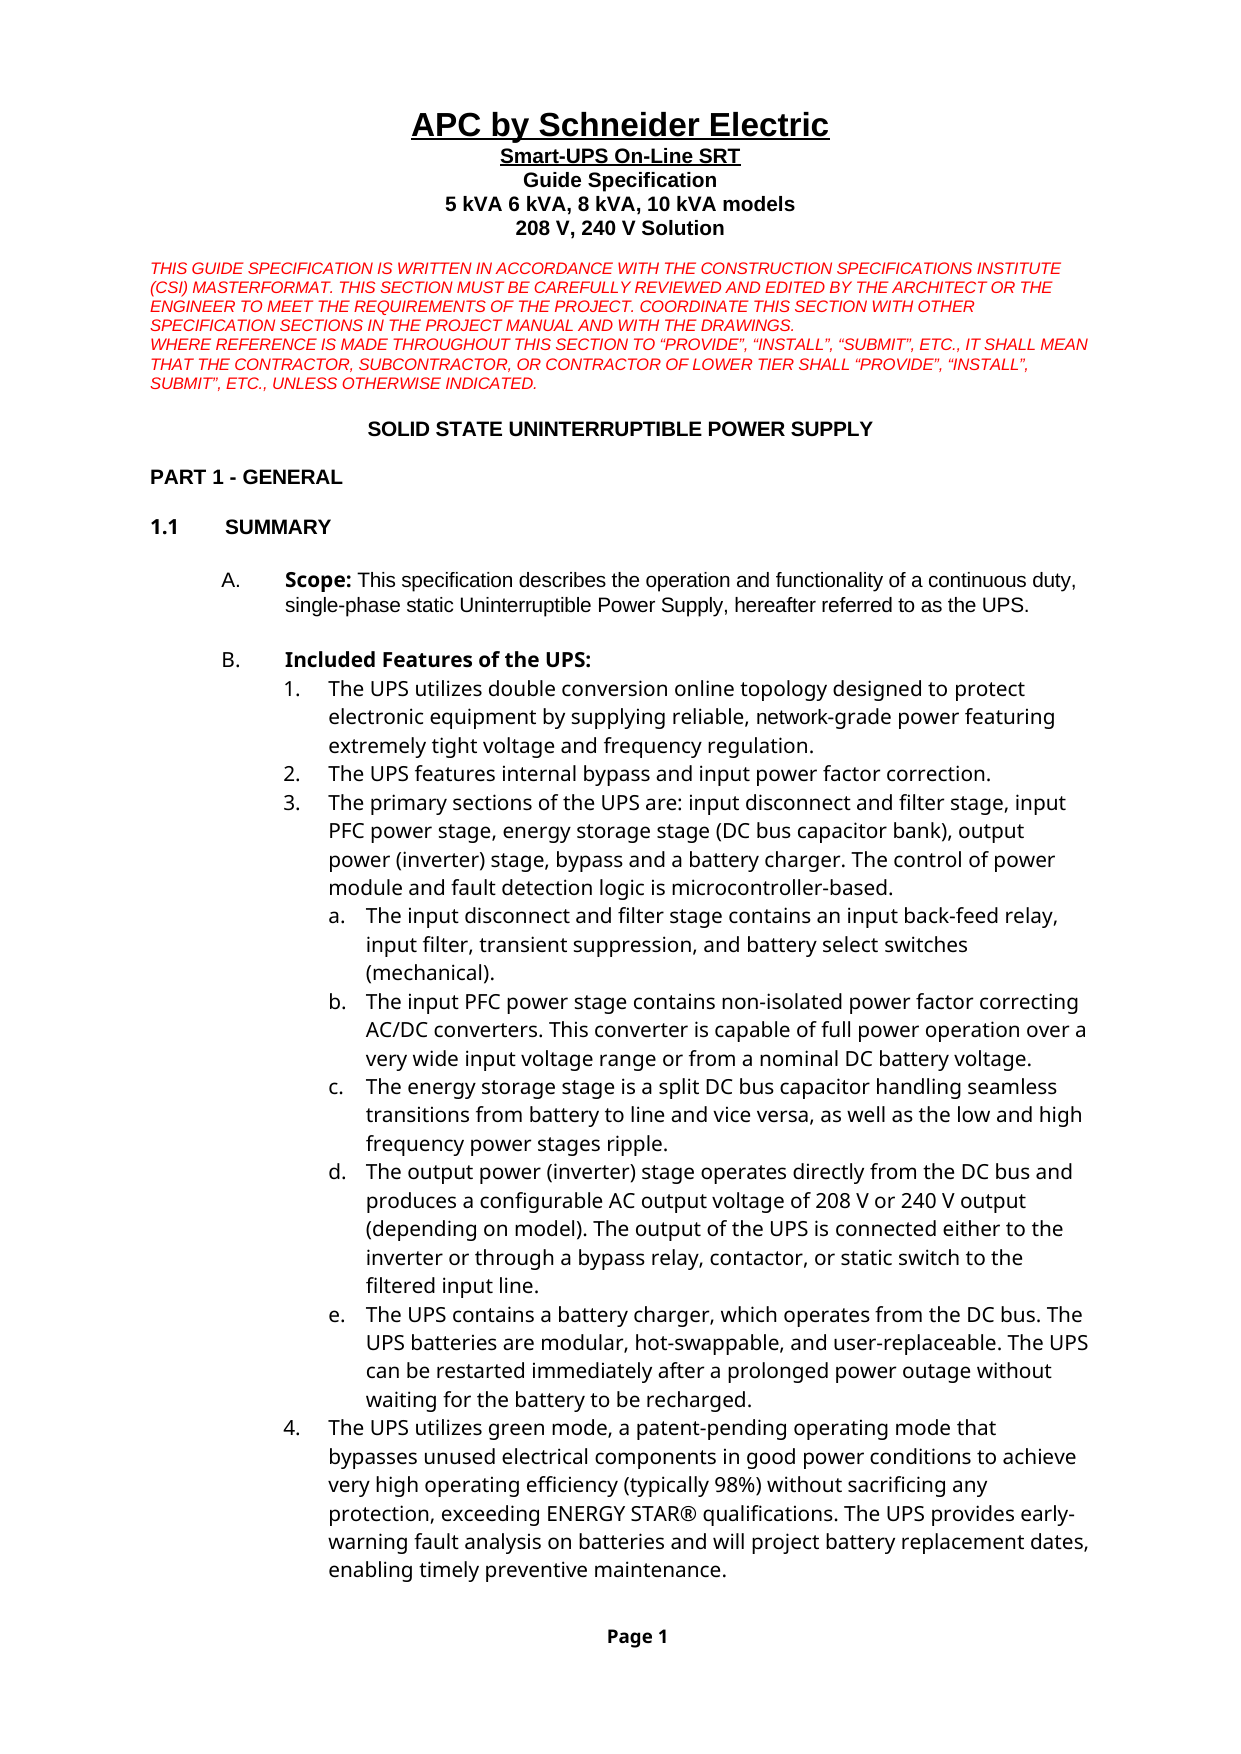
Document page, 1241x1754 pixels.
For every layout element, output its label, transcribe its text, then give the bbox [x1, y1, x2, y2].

list SUMMARY [150, 512, 1090, 541]
text THIS GUIDE SPECIFICATION IS WRITTEN IN ACCORDANCE WITH THE CONSTRUCTION SPECIFICATIONS INSTITUTE (CSI) MASTERFORMAT. THIS SECTION MUST BE CAREFULLY REVIEWED AND EDITED BY THE ARCHITECT OR THE ENGINEER TO MEET THE REQUIREMENTS OF THE PROJECT. COORDINATE THIS SECTION WITH OTHER SPECIFICATION SECTIONS IN THE PROJECT MANUAL AND WITH THE DRAWINGS. [150, 258, 1090, 335]
list The energy storage stage is a split DC bus capacitor handling seamless transitions from battery to line and vice versa, as well as the low and high frequency power stages ripple. [328, 1072, 1090, 1157]
list Scope: This specification describes the operation and functionality of a continuous duty, single-phase static Uninterruptible Power Supply, hereafter referred to as the UPS. [221, 565, 1090, 617]
list The UPS utilizes double conversion online topology designed to protect electronic equipment by supplying reliable, network-grade power featuring extremely tight voltage and frequency regulation. [283, 674, 1090, 759]
list The UPS features internal bypass and input power factor correction. [283, 759, 1090, 788]
list The input disconnect and filter stage contains an input back-feed relay, input filter, transient suppression, and battery select switches (mechanical). [328, 902, 1090, 987]
list Included Features of the UPS: [221, 646, 1090, 674]
text UNINTERRUPTIBLE POWER SUPPLY [150, 417, 1090, 441]
list The UPS utilizes green mode, a patent-pending operating mode that bypasses unused electrical components in good power conditions to achieve very high operating efficiency (typically 98%) without sacrificing any protection, exceeding ENERGY STAR® qualifications. The UPS provides early-warning fault analysis on batteries and will project battery replacement dates, enabling timely preventive maintenance. [283, 1413, 1090, 1584]
list The UPS contains a battery charger, which operates from the DC bus. The UPS batteries are modular, hot-swappable, and user-replaceable. The UPS can be restarted immediately after a prolonged power outage without waiting for the battery to be recharged. [328, 1300, 1090, 1413]
text Guide Specification [150, 167, 1090, 191]
text Smart-UPS On-Line SRT [150, 143, 1090, 167]
list The output power (inverter) stage operates directly from the DC bus and produces a configurable AC output voltage of 208 V or 240 V output (depending on model). The output of the UPS is connected either to the inverter or through a bypass relay, contactor, or static switch to the filtered input line. [328, 1157, 1090, 1300]
text WHERE REFERENCE IS MADE THROUGHOUT THIS SECTION TO “PROVIDE”, “INSTALL”, “SUBMIT”, ETC., IT SHALL MEAN THAT THE CONTRACTOR, SUBCONTRACTOR, OR CONTRACTOR OF LOWER TIER SHALL “PROVIDE”, “INSTALL”, SUBMIT”, ETC., UNLESS OTHERWISE INDICATED. [150, 335, 1090, 393]
list The input PFC power stage contains non-isolated power factor correcting AC/DC converters. This converter is capable of full power operation over a very wide input voltage range or from a nominal DC battery voltage. [328, 987, 1090, 1072]
text 5 kVA 6 kVA, 8 kVA, 10 kVA models [150, 191, 1090, 215]
text 208 V, 240 V Solution [150, 215, 1090, 239]
title APC by Schneider Electric [150, 105, 1090, 143]
text PART 1 - GENERAL [150, 464, 1090, 488]
list The primary sections of the UPS are: input disconnect and filter stage, input PFC power stage, energy storage stage (DC bus capacitor bank), output power (inverter) stage, bypass and a battery charger. The control of power module and fault detection logic is microcontroller-based. [283, 788, 1090, 902]
